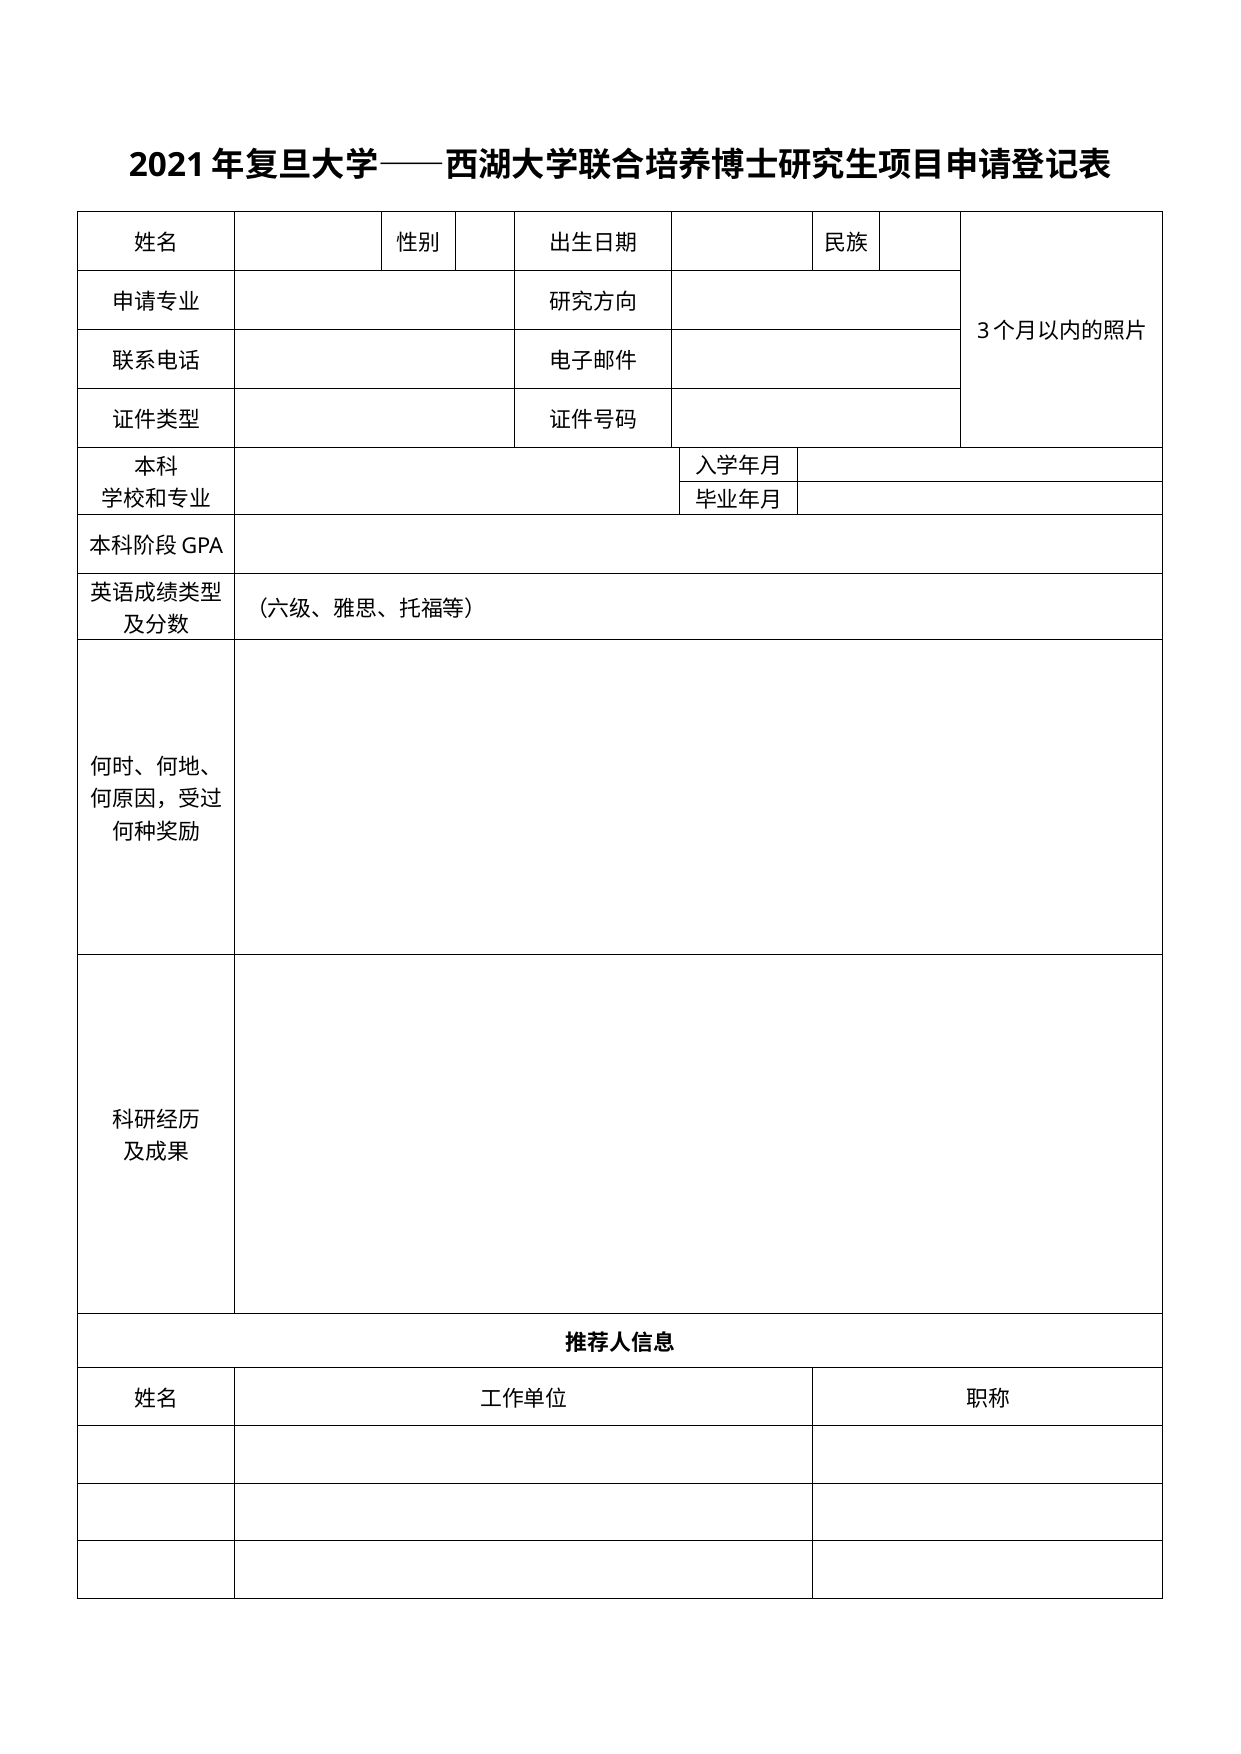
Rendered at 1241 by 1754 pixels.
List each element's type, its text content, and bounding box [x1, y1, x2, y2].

table_cell 毕业年月 [680, 482, 797, 514]
table_header [880, 212, 960, 270]
table_cell 证件号码 [515, 389, 671, 447]
table_cell [798, 482, 1162, 514]
table_cell [813, 1484, 1162, 1540]
table_header 民族 [813, 212, 879, 270]
table_cell [672, 389, 960, 447]
table_cell 证件类型 [78, 389, 234, 447]
table_cell 电子邮件 [515, 330, 671, 388]
table_header 性别 [382, 212, 455, 270]
text 2021年复旦大学——西湖大学联合培养博士研究生项目申请登记表 [89, 129, 1152, 194]
table_cell 本科 学校和专业 [78, 448, 234, 514]
table_cell [235, 1426, 812, 1483]
table_header [456, 212, 514, 270]
table_cell [235, 1484, 812, 1540]
table_header [235, 212, 381, 270]
table_cell 本科阶段GPA [78, 515, 234, 573]
table_cell [235, 955, 1162, 1313]
table_cell （六级、雅思、托福等） [235, 574, 1162, 639]
table_cell 英语成绩类型及分数 [78, 574, 234, 639]
table_cell [235, 271, 514, 329]
table_cell 申请专业 [78, 271, 234, 329]
table_cell 职称 [813, 1368, 1162, 1425]
table_cell [235, 448, 679, 514]
table_header 姓名 [78, 212, 234, 270]
table_cell [235, 515, 1162, 573]
table_cell 研究方向 [515, 271, 671, 329]
table_header [672, 212, 812, 270]
table_cell [78, 1426, 234, 1483]
table_cell 推荐人信息 [78, 1314, 1162, 1367]
table_cell 入学年月 [680, 448, 797, 481]
table_cell [813, 1426, 1162, 1483]
table_cell [78, 1541, 234, 1598]
table_cell 科研经历 及成果 [78, 955, 234, 1313]
table_header 3个月以内的照片 [961, 212, 1162, 447]
table_cell [798, 448, 1162, 481]
table_cell [672, 330, 960, 388]
table_cell [235, 330, 514, 388]
table_cell [235, 1541, 812, 1598]
table_cell [235, 640, 1162, 954]
table_cell [813, 1541, 1162, 1598]
table_cell 联系电话 [78, 330, 234, 388]
table_cell 何时、何地、何原因，受过何种奖励 [78, 640, 234, 954]
table_cell [78, 1484, 234, 1540]
table_cell 姓名 [78, 1368, 234, 1425]
table_cell 工作单位 [235, 1368, 812, 1425]
table_header 出生日期 [515, 212, 671, 270]
table_cell [235, 389, 514, 447]
table_cell [672, 271, 960, 329]
